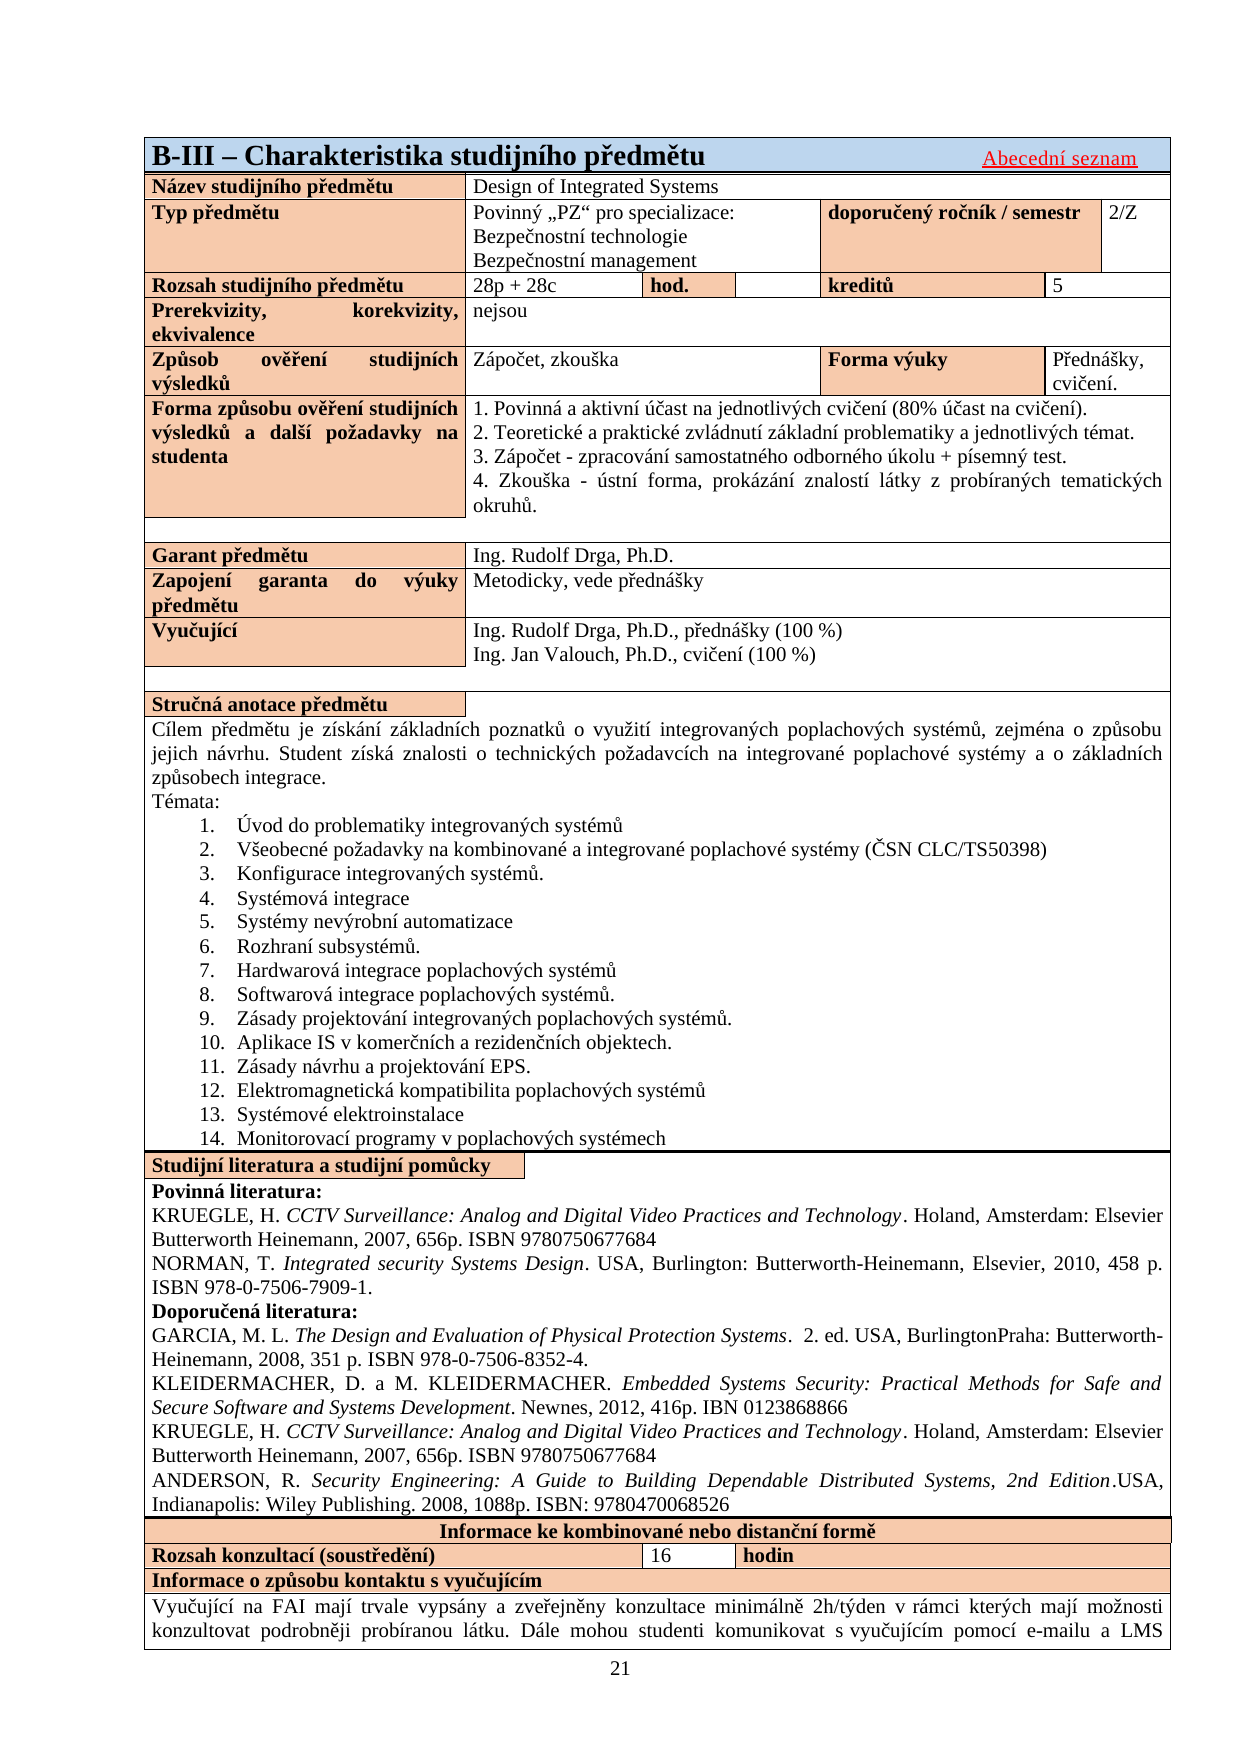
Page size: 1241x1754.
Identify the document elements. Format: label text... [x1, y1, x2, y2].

table_cell 1. Povinná a aktivní účast na jednotlivých cvičení (80% účast na cvičení). 2. Teoretické a praktické zvládnutí základní problematiky a jednotlivých témat. 3. Zápočet - zpracování samostatného odborného úkolu + písemný test. 4. Zkouška - ústní forma, prokázání znalostí látky z probíraných tematických okruhů. [466, 396, 1170, 517]
table_cell 5 [1046, 273, 1170, 297]
table_cell kreditů [821, 273, 1044, 297]
table_cell Cílem předmětu je získání základních poznatků o využití integrovaných poplachových systémů, zejména o způsobu jejich návrhu. Student získá znalosti o technických požadavcích na integrované poplachové systémy a o základních způsobech integrace. Témata: Úvod do problematiky integrovaných systémů Všeobecné požadavky na kombinované a integrované poplachové systémy (ČSN CLC/TS50398) Konfigurace integrovaných systémů. Systémová integrace Systémy nevýrobní automatizace Rozhraní subsystémů. Hardwarová integrace poplachových systémů Softwarová integrace poplachových systémů. Zásady projektování integrovaných poplachových systémů. Aplikace IS v komerčních a rezidenčních objektech. Zásady návrhu a projektování EPS. Elektromagnetická kompatibilita poplachových systémů Systémové elektroinstalace Monitorovací programy v poplachových systémech [145, 716, 1170, 1150]
table_cell Ing. Rudolf Drga, Ph.D., přednášky (100 %) Ing. Jan Valouch, Ph.D., cvičení (100 %) [466, 618, 1170, 666]
table_cell doporučený ročník / semestr [821, 200, 1101, 272]
table_cell Informace o způsobu kontaktu s vyučujícím [145, 1569, 1170, 1592]
table_cell Forma výuky [821, 347, 1044, 395]
table_cell Informace ke kombinované nebo distanční formě [145, 1519, 1171, 1543]
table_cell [145, 1594, 1170, 1648]
table_cell [145, 517, 1170, 542]
table_cell Studijní literatura a studijní pomůcky [145, 1153, 524, 1178]
table_cell Design of Integrated Systems [466, 175, 1170, 198]
table_cell Přednášky, cvičení. [1046, 347, 1170, 395]
table_cell Zapojení garanta do výuky předmětu [145, 569, 465, 617]
table_cell Typ předmětu [145, 200, 465, 272]
table_cell Garant předmětu [145, 543, 465, 567]
table_header B-III – Charakteristika studijního předmětu [145, 138, 1170, 171]
table_cell Rozsah studijního předmětu [145, 273, 465, 297]
table_cell [145, 666, 1170, 691]
table_cell 16 [643, 1544, 735, 1567]
table_cell 2/Z [1102, 200, 1170, 272]
table_cell Vyučující [145, 618, 465, 666]
table_cell Název studijního předmětu [145, 175, 465, 198]
table_cell Způsob ověření studijních výsledků [145, 347, 465, 395]
table_cell Ing. Rudolf Drga, Ph.D. [466, 543, 1170, 567]
table_cell nejsou [466, 298, 1170, 346]
table_cell hodin [736, 1544, 1170, 1567]
table_cell Rozsah konzultací (soustředění) [145, 1544, 642, 1567]
table_cell Stručná anotace předmětu [145, 692, 465, 716]
table_cell [736, 273, 820, 297]
table_cell hod. [643, 273, 735, 297]
table_cell [466, 692, 1170, 716]
table_cell 28p + 28c [466, 273, 642, 297]
table_cell Zápočet, zkouška [466, 347, 820, 395]
table_cell Forma způsobu ověření studijních výsledků a další požadavky na studenta [145, 396, 465, 517]
table_cell [525, 1153, 1170, 1178]
table_cell Povinný „PZ“ pro specializace: Bezpečnostní technologie Bezpečnostní management [466, 200, 820, 272]
table_cell Metodicky, vede přednášky [466, 569, 1170, 617]
table_cell Prerekvizity, korekvizity, ekvivalence [145, 298, 465, 346]
table_cell Povinná literatura: KRUEGLE, H. CCTV Surveillance: Analog and Digital Video Practices and Technology. Holand, Amsterdam: Elsevier Butterworth Heinemann, 2007, 656p. ISBN 9780750677684 NORMAN, T. Integrated security Systems Design. USA, Burlington: Butterworth-Heinemann, Elsevier, 2010, 458 p. ISBN 978-0-7506-7909-1. Doporučená literatura: GARCIA, M. L. The Design and Evaluation of Physical Protection Systems. 2. ed. USA, BurlingtonPraha: Butterworth-Heinemann, 2008, 351 p. ISBN 978-0-7506-8352-4. KLEIDERMACHER, D. a M. KLEIDERMACHER. Embedded Systems Security: Practical Methods for Safe and Secure Software and Systems Development. Newnes, 2012, 416p. IBN 0123868866 KRUEGLE, H. CCTV Surveillance: Analog and Digital Video Practices and Technology. Holand, Amsterdam: Elsevier Butterworth Heinemann, 2007, 656p. ISBN 9780750677684 ANDERSON, R. Security Engineering: A Guide to Building Dependable Distributed Systems, 2nd Edition.USA, Indianapolis: Wiley Publishing. 2008, 1088p. ISBN: 9780470068526 [145, 1178, 1170, 1516]
